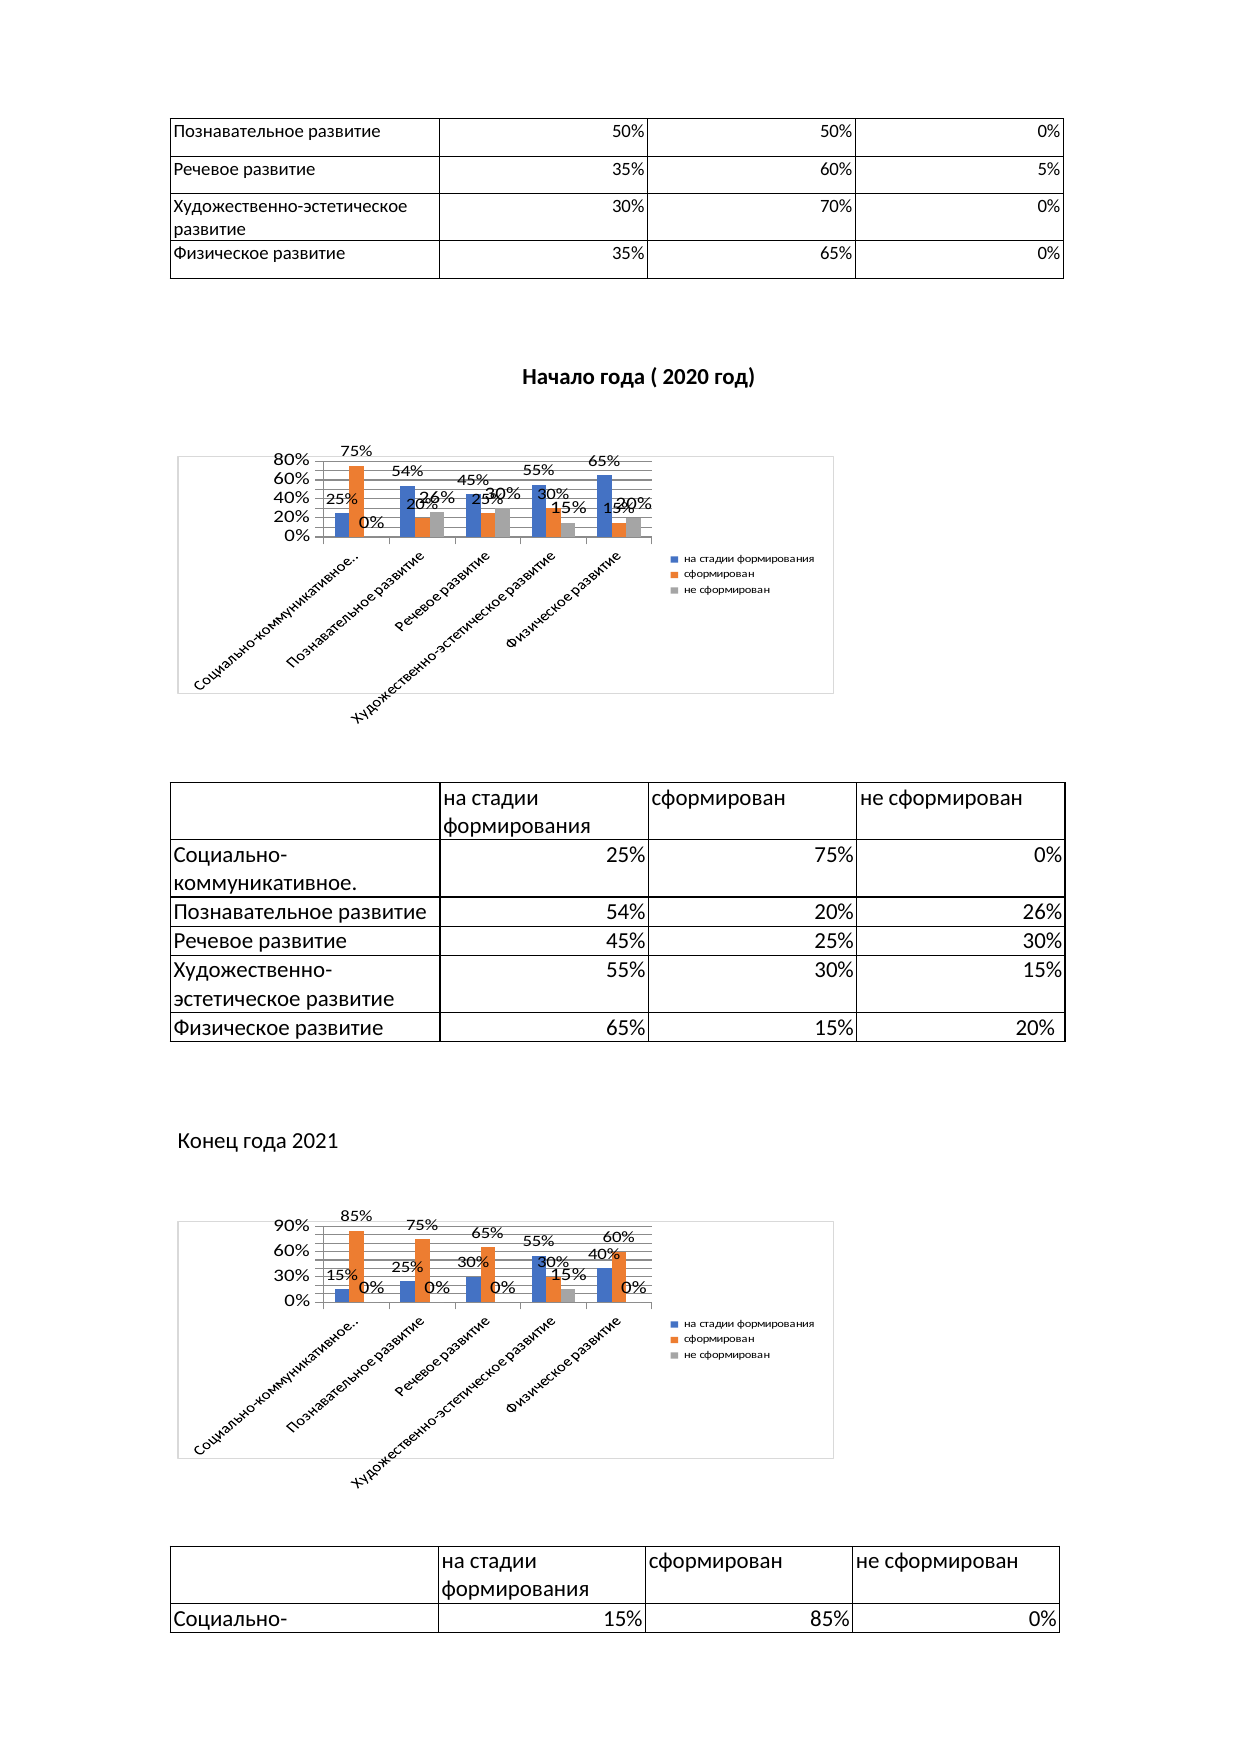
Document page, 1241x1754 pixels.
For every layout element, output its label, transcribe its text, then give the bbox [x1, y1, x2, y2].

table_cell 25% [441, 840, 648, 896]
table_cell Физическое развитие [171, 1013, 439, 1041]
table_cell 35% [440, 157, 647, 193]
table_cell 26% [857, 898, 1064, 926]
table_cell 0% [856, 241, 1063, 277]
table_header не сформирован [857, 783, 1064, 839]
table_cell Речевое развитие [171, 927, 439, 954]
table_cell 50% [440, 119, 647, 156]
table_header сформирован [649, 783, 856, 839]
table_cell Социально-коммуникативное. [171, 840, 439, 896]
table_cell 30% [857, 927, 1064, 954]
table_cell 0% [853, 1604, 1059, 1632]
table_cell 55% [441, 956, 648, 1012]
table_cell 5% [856, 157, 1063, 193]
table_cell 50% [648, 119, 855, 156]
table_cell 0% [857, 840, 1064, 896]
table_header [171, 783, 439, 839]
table_cell 65% [441, 1013, 648, 1041]
table_cell 15% [649, 1013, 856, 1041]
table_cell 20% [857, 1013, 1064, 1041]
table_header сформирован [646, 1547, 852, 1603]
table_header не сформирован [853, 1547, 1059, 1603]
table_cell 15% [857, 956, 1064, 1012]
table_cell 0% [856, 194, 1063, 240]
table_cell 60% [648, 157, 855, 193]
table_cell 65% [648, 241, 855, 277]
table_cell Речевое развитие [171, 157, 439, 193]
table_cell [171, 1604, 438, 1632]
table_cell Физическое развитие [171, 241, 439, 277]
table_cell 45% [441, 927, 648, 954]
table_cell Художественно-эстетическое развитие [171, 956, 439, 1012]
table_cell 0% [856, 119, 1063, 156]
table_cell Познавательное развитие [171, 119, 439, 156]
table_cell 25% [649, 927, 856, 954]
table_cell 54% [441, 898, 648, 926]
table_header на стадии формирования [441, 783, 648, 839]
table_cell 15% [439, 1604, 645, 1632]
table_cell 70% [648, 194, 855, 240]
text Конец года 2021 [177, 1126, 1152, 1154]
table_cell 20% [649, 898, 856, 926]
table_cell Художественно-эстетическое развитие [171, 194, 439, 240]
table_cell 75% [649, 840, 856, 896]
table_cell Познавательное развитие [171, 898, 439, 926]
table_cell 30% [440, 194, 647, 240]
table_header на стадии формирования [439, 1547, 645, 1603]
text Начало года ( 2020 год) [177, 362, 1152, 391]
table_cell 35% [440, 241, 647, 277]
table_cell 85% [646, 1604, 852, 1632]
table_header [171, 1547, 438, 1603]
table_cell 30% [649, 956, 856, 1012]
